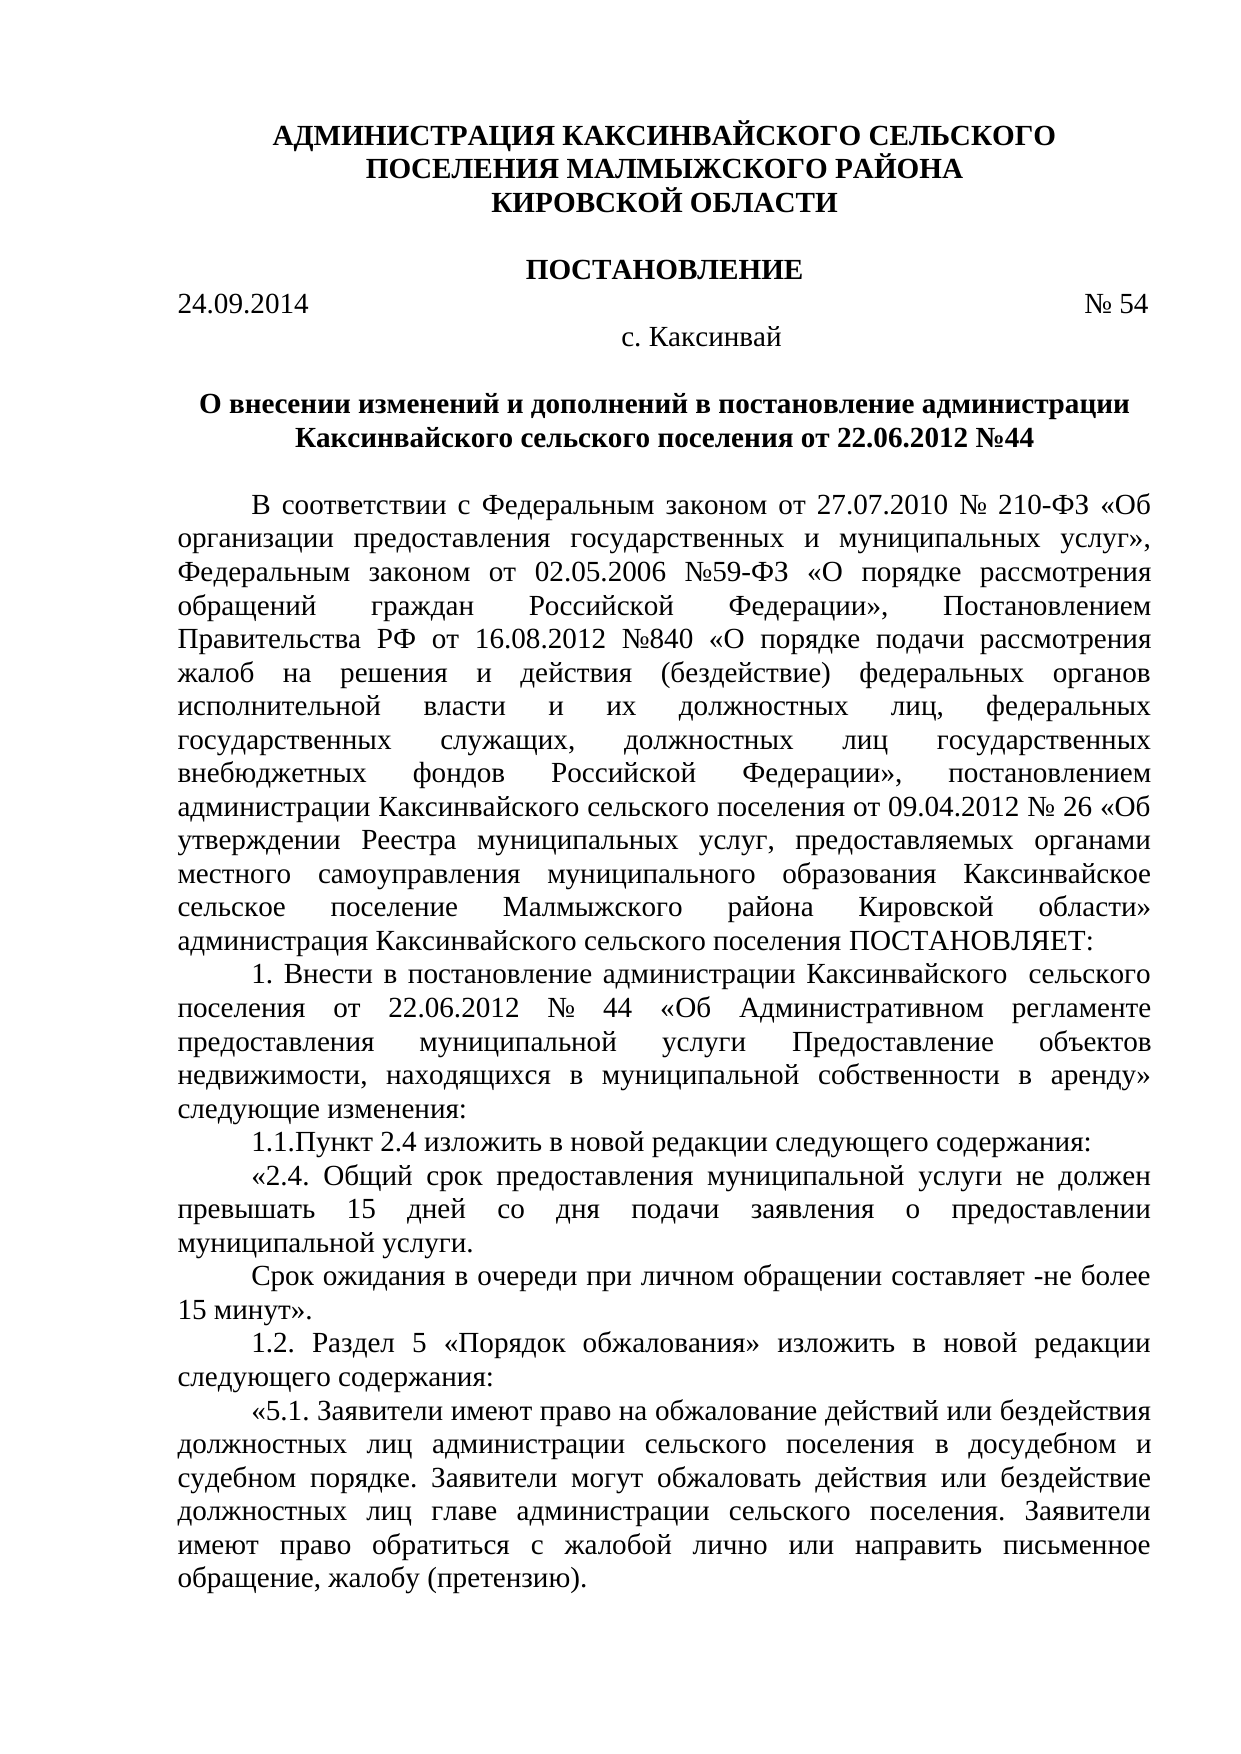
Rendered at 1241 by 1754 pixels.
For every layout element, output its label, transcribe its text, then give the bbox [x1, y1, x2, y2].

text О внесении изменений и дополнений в постановление администрации Каксинвайского сельского поселения от 22.06.2012 №44 [177, 386, 1152, 453]
text КИРОВСКОЙ ОБЛАСТИ [177, 185, 1152, 219]
text 1.2. Раздел 5 «Порядок обжалования» изложить в новой редакции следующего содержания: [177, 1326, 1152, 1393]
text Срок ожидания в очереди при личном обращении составляет -не более 15 минут». [177, 1258, 1152, 1326]
text АДМИНИСТРАЦИЯ КАКСИНВАЙСКОГО СЕЛЬСКОГО [177, 118, 1152, 152]
text 1.1.Пункт 2.4 изложить в новой редакции следующего содержания: [177, 1124, 1152, 1158]
text ПОСТАНОВЛЕНИЕ [177, 252, 1152, 286]
text с. Каксинвай [177, 319, 1152, 353]
text 24.09.2014 № 54 [177, 286, 1152, 319]
text «5.1. Заявители имеют право на обжалование действий или бездействия должностных лиц администрации сельского поселения в досудебном и судебном порядке. Заявители могут обжаловать действия или бездействие должностных лиц главе администрации сельского поселения. Заявители имеют право обратиться с жалобой лично или направить письменное обращение, жалобу (претензию). [177, 1393, 1152, 1594]
text В соответствии с Федеральным законом от 27.07.2010 № 210-ФЗ «Об организации предоставления государственных и муниципальных услуг», Федеральным законом от 02.05.2006 №59-ФЗ «О порядке рассмотрения обращений граждан Российской Федерации», Постановлением Правительства РФ от 16.08.2012 №840 «О порядке подачи рассмотрения жалоб на решения и действия (бездействие) федеральных органов исполнительной власти и их должностных лиц, федеральных государственных служащих, должностных лиц государственных внебюджетных фондов Российской Федерации», постановлением администрации Каксинвайского сельского поселения от 09.04.2012 № 26 «Об утверждении Реестра муниципальных услуг, предоставляемых органами местного самоуправления муниципального образования Каксинвайское сельское поселение Малмыжского района Кировской области» администрация Каксинвайского сельского поселения ПОСТАНОВЛЯЕТ: [177, 487, 1152, 957]
text ПОСЕЛЕНИЯ МАЛМЫЖСКОГО РАЙОНА [177, 152, 1152, 185]
text 1. Внести в постановление администрации Каксинвайского сельского поселения от 22.06.2012 № 44 «Об Административном регламенте предоставления муниципальной услуги Предоставление объектов недвижимости, находящихся в муниципальной собственности в аренду» следующие изменения: [177, 957, 1152, 1124]
text «2.4. Общий срок предоставления муниципальной услуги не должен превышать 15 дней со дня подачи заявления о предоставлении муниципальной услуги. [177, 1158, 1152, 1258]
